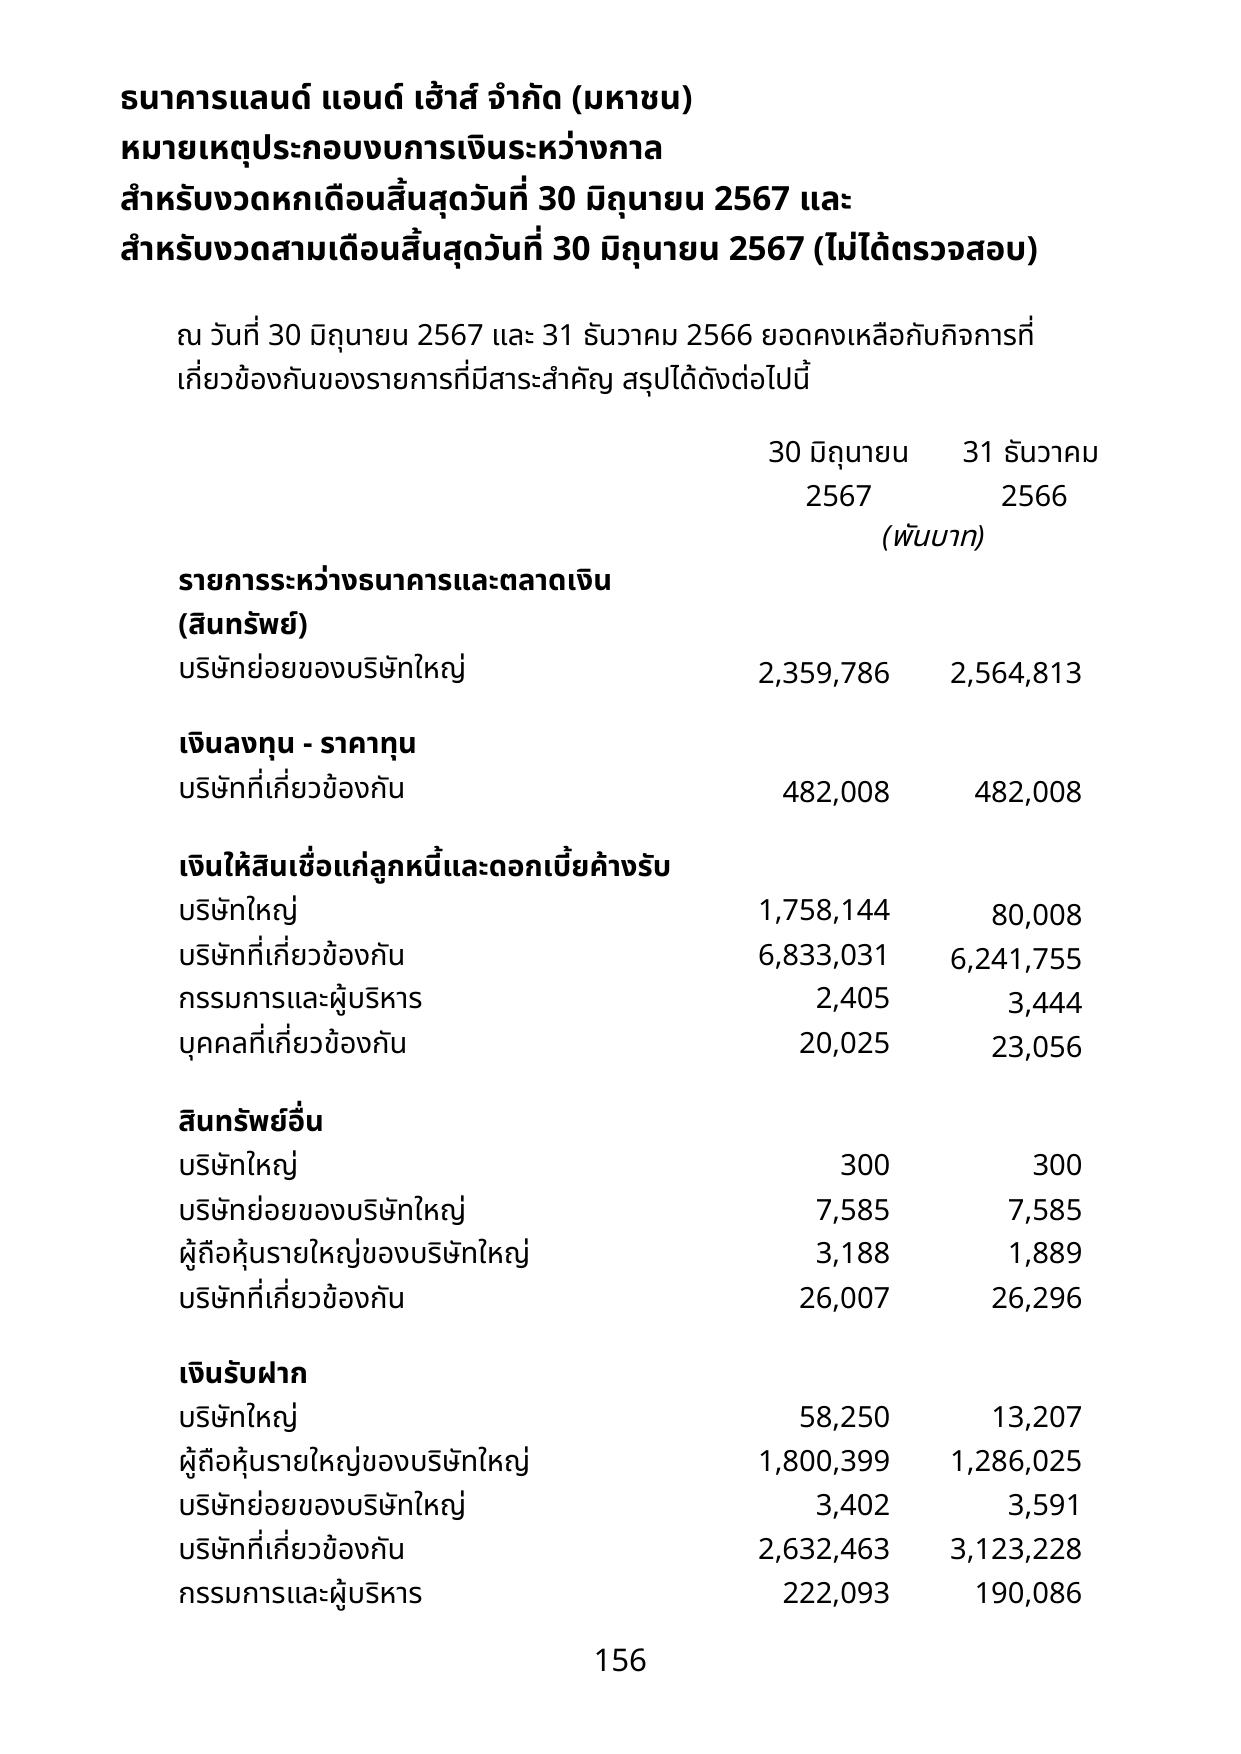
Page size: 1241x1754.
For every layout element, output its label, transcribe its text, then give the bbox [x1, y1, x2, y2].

text ณ วันที่ 30 มิถุนายน 2567 และ 31 ธันวาคม 2566 ยอดคงเหลือกับกิจการที่เกี่ยวข้องกันของรายการที่มีสาระสำคัญ สรุปได้ดังต่อไปนี้ [176, 314, 1120, 402]
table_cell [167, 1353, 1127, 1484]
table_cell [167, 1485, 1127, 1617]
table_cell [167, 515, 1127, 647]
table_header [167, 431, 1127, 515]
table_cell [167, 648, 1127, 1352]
